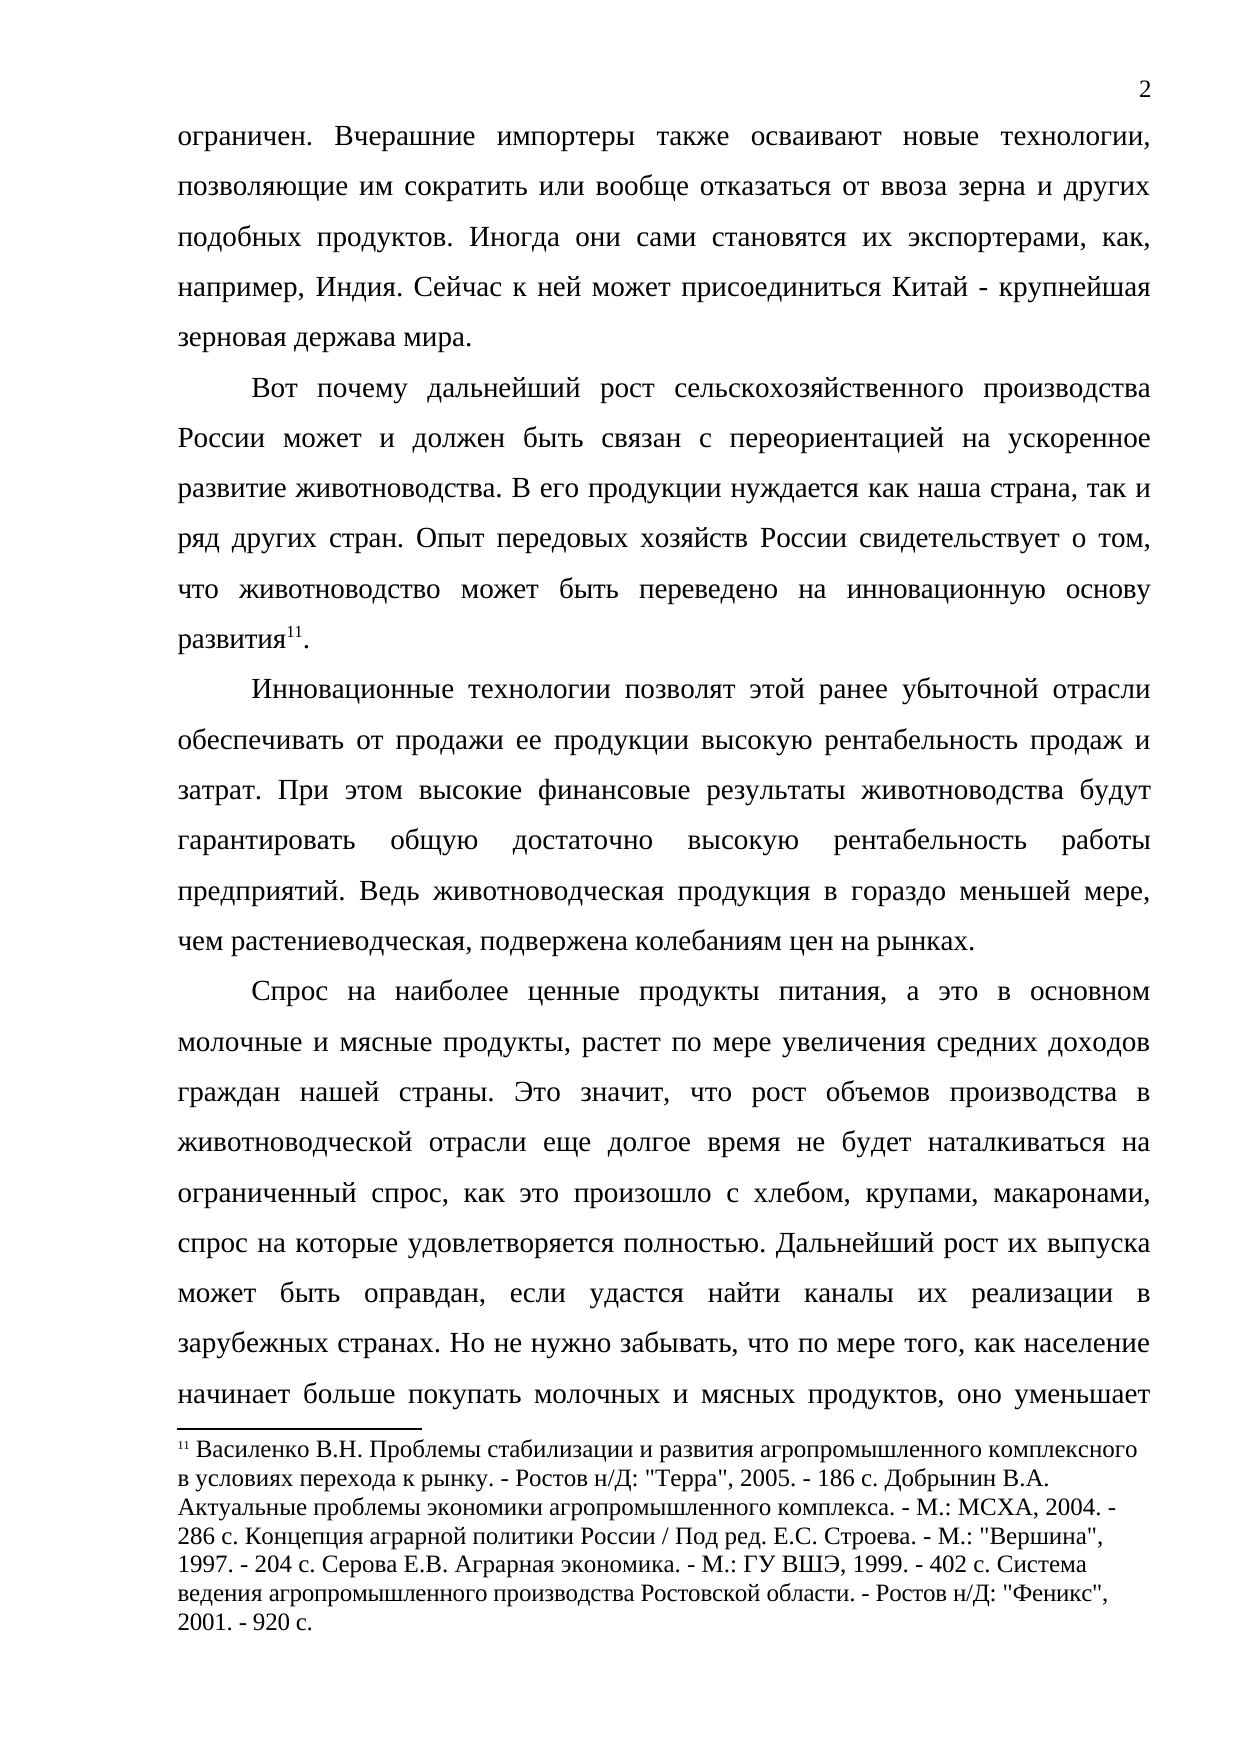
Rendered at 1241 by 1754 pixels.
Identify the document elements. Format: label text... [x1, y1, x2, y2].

text Вот почему дальнейший рост сельскохозяйственного производства России может и должен быть связан с переориентацией на ускоренное развитие животноводства. В его продукции нуждается как наша страна, так и ряд других стран. Опыт передовых хозяйств России свидетельствует о том, что животноводство может быть переведено на инновационную основу развития. [177, 370, 1152, 655]
text Инновационные технологии позволят этой ранее убыточной отрасли обеспечивать от продажи ее продукции высокую рентабельность продаж и затрат. При этом высокие финансовые результаты животноводства будут гарантировать общую достаточно высокую рентабельность работы предприятий. Ведь животноводческая продукция в гораздо меньшей мере, чем растениеводческая, подвержена колебаниям цен на рынках. [177, 672, 1152, 957]
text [177, 118, 1152, 353]
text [177, 973, 1152, 1409]
